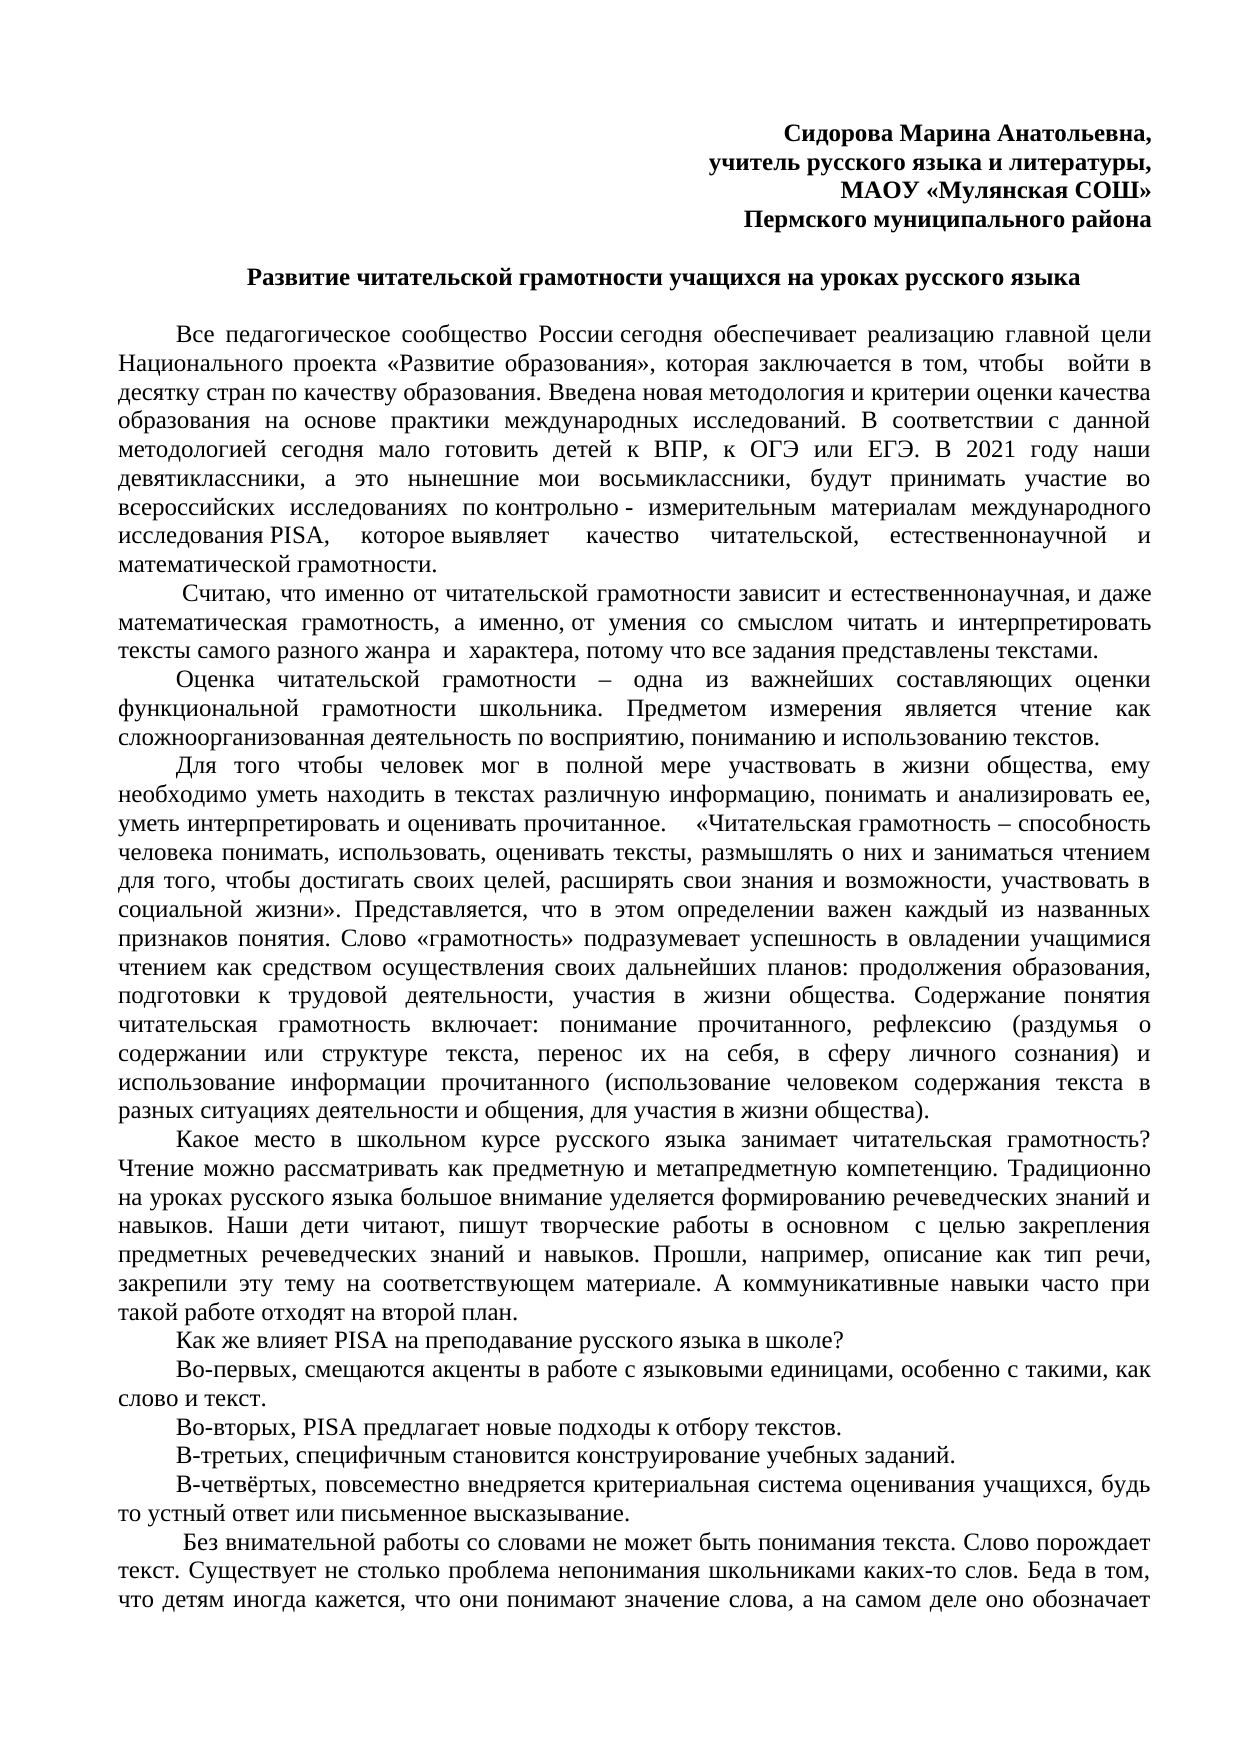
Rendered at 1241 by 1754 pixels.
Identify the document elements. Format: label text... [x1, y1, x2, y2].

text Оценка читательской грамотности – одна из важнейших составляющих оценки функциональной грамотности школьника. Предметом измерения является чтение как сложноорганизованная деятельность по восприятию, пониманию и использованию текстов. [118, 664, 1152, 751]
text Все педагогическое сообщество России сегодня обеспечивает реализацию главной цели Национального проекта «Развитие образования», которая заключается в том, чтобы войти в десятку стран по качеству образования. Введена новая методология и критерии оценки качества образования на основе практики международных исследований. В соответствии с данной методологией сегодня мало готовить детей к ВПР, к ОГЭ или ЕГЭ. В 2021 году наши девятиклассники, а это нынешние мои восьмиклассники, будут принимать участие во всероссийских исследованиях по контрольно - измерительным материалам международного исследования PISA, которое выявляет качество читательской, естественнонаучной и математической грамотности. [118, 319, 1152, 578]
text Какое место в школьном курсе русского языка занимает читательская грамотность? Чтение можно рассматривать как предметную и метапредметную компетенцию. Традиционно на уроках русского языка большое внимание уделяется формированию речеведческих знаний и навыков. Наши дети читают, пишут творческие работы в основном с целью закрепления предметных речеведческих знаний и навыков. Прошли, например, описание как тип речи, закрепили эту тему на соответствующем материале. А коммуникативные навыки часто при такой работе отходят на второй план. [118, 1124, 1152, 1326]
text В-третьих, специфичным становится конструирование учебных заданий. [118, 1441, 1152, 1469]
text Сидорова Марина Анатольевна, [118, 118, 1152, 147]
text Как же влияет PISA на преподавание русского языка в школе? [118, 1326, 1152, 1354]
text МАОУ «Мулянская СОШ» [118, 176, 1152, 204]
text Считаю, что именно от читательской грамотности зависит и естественнонаучная, и даже математическая грамотность, а именно, от умения со смыслом читать и интерпретировать тексты самого разного жанра и характера, потому что все задания представлены текстами. [118, 578, 1152, 664]
text Пермского муниципального района [118, 204, 1152, 233]
text Во-первых, смещаются акценты в работе с языковыми единицами, особенно с такими, как слово и текст. [118, 1354, 1152, 1412]
text Во-вторых, PISA предлагает новые подходы к отбору текстов. [118, 1412, 1152, 1441]
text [118, 1527, 1152, 1613]
text В-четвёртых, повсеместно внедряется критериальная система оценивания учащихся, будь то устный ответ или письменное высказывание. [118, 1469, 1152, 1527]
text Развитие читательской грамотности учащихся на уроках русского языка [118, 262, 1152, 291]
text учитель русского языка и литературы, [118, 147, 1152, 176]
text Для того чтобы человек мог в полной мере участвовать в жизни общества, ему необходимо уметь находить в текстах различную информацию, понимать и анализировать ее, уметь интерпретировать и оценивать прочитанное. «Читательская грамотность – способность человека понимать, использовать, оценивать тексты, размышлять о них и заниматься чтением для того, чтобы достигать своих целей, расширять свои знания и возможности, участвовать в социальной жизни». Представляется, что в этом определении важен каждый из названных признаков понятия. Слово «грамотность» подразумевает успешность в овладении учащимися чтением как средством осуществления своих дальнейших планов: продолжения образования, подготовки к трудовой деятельности, участия в жизни общества. Содержание понятия читательская грамотность включает: понимание прочитанного, рефлексию (раздумья о содержании или структуре текста, перенос их на себя, в сферу личного сознания) и использование информации прочитанного (использование человеком содержания текста в разных ситуациях деятельности и общения, для участия в жизни общества). [118, 751, 1152, 1124]
